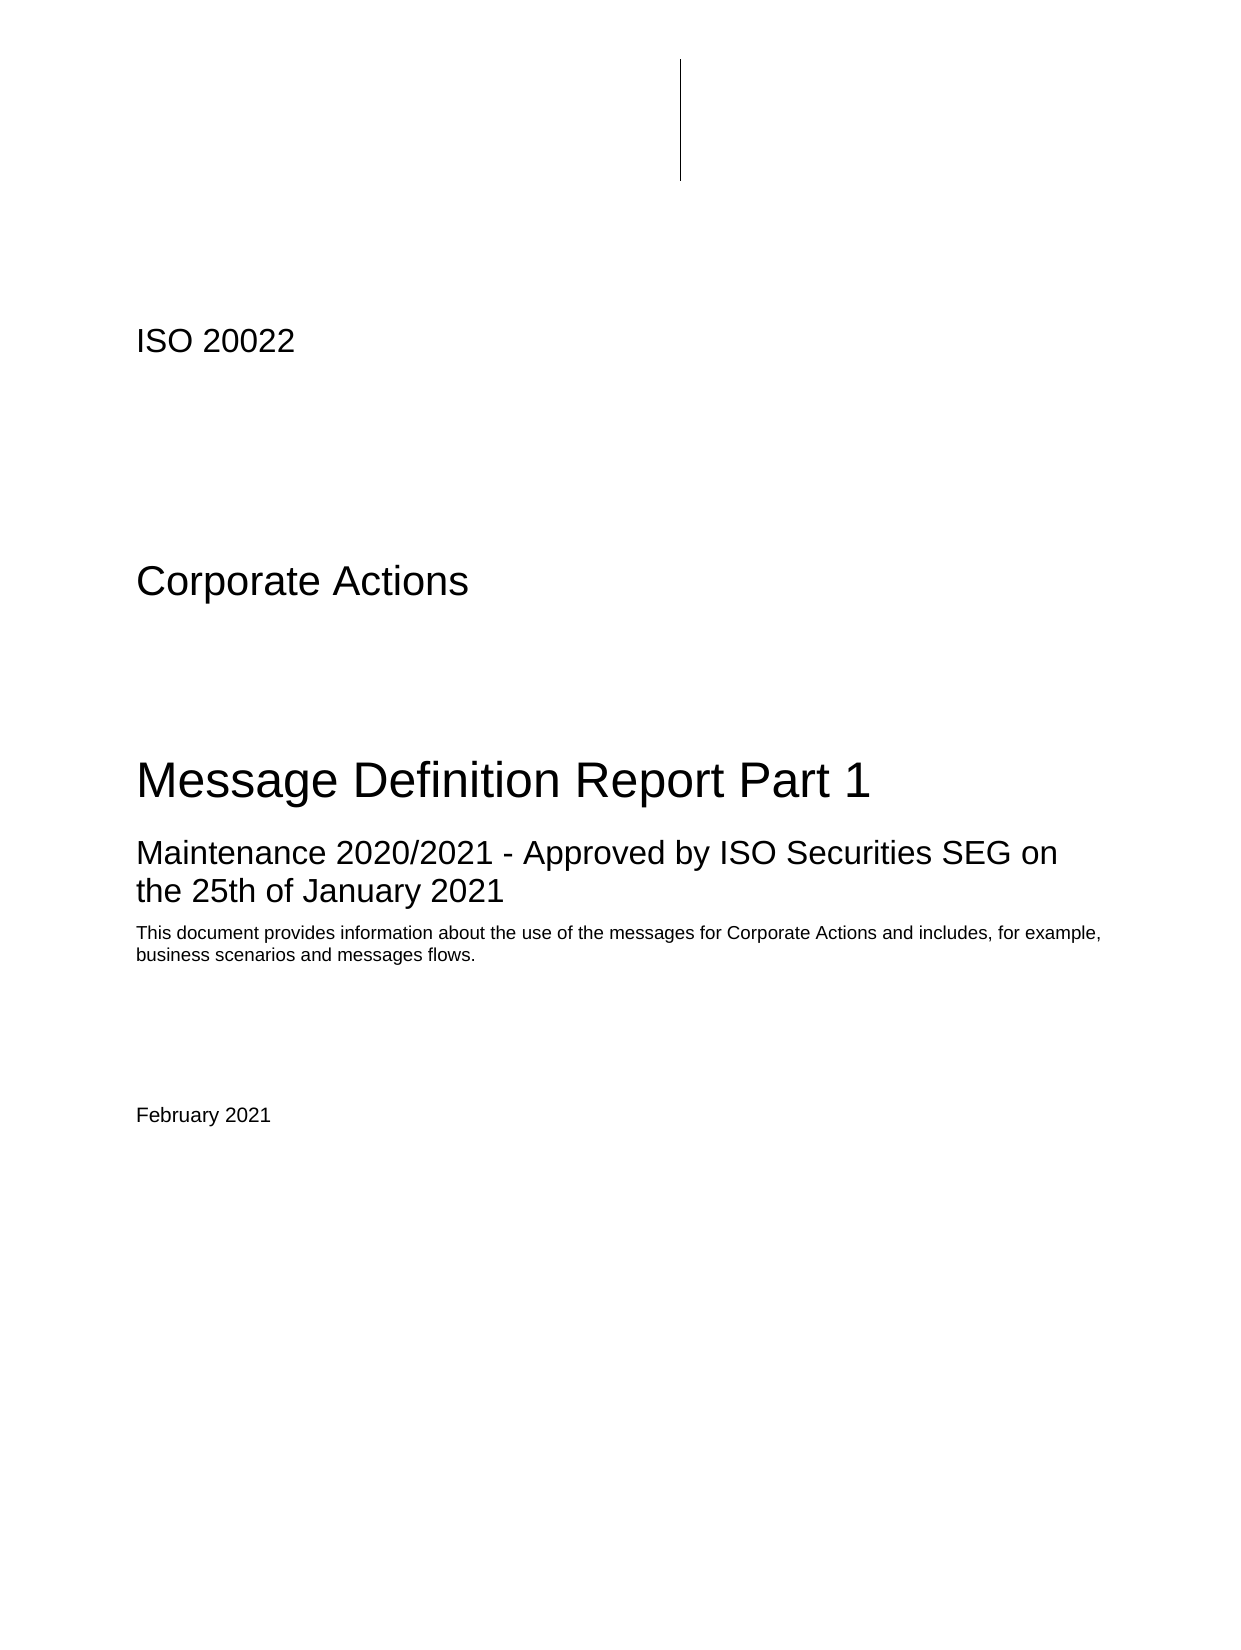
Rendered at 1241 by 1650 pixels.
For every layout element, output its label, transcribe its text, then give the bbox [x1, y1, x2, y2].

subtitle Maintenance 2020/2021 - Approved by ISO Securities SEG on the 25th of January 2021 [136, 833, 1104, 910]
text Corporate Actions [136, 556, 1104, 604]
text ISO 20022 [136, 322, 1104, 360]
title This document provides information about the use of the messages for Corporate Actions and includes, for example, business scenarios and messages flows. [136, 922, 1104, 965]
title Message Definition Report Part 1 [136, 750, 1104, 808]
text February 2021 [136, 1103, 1104, 1127]
